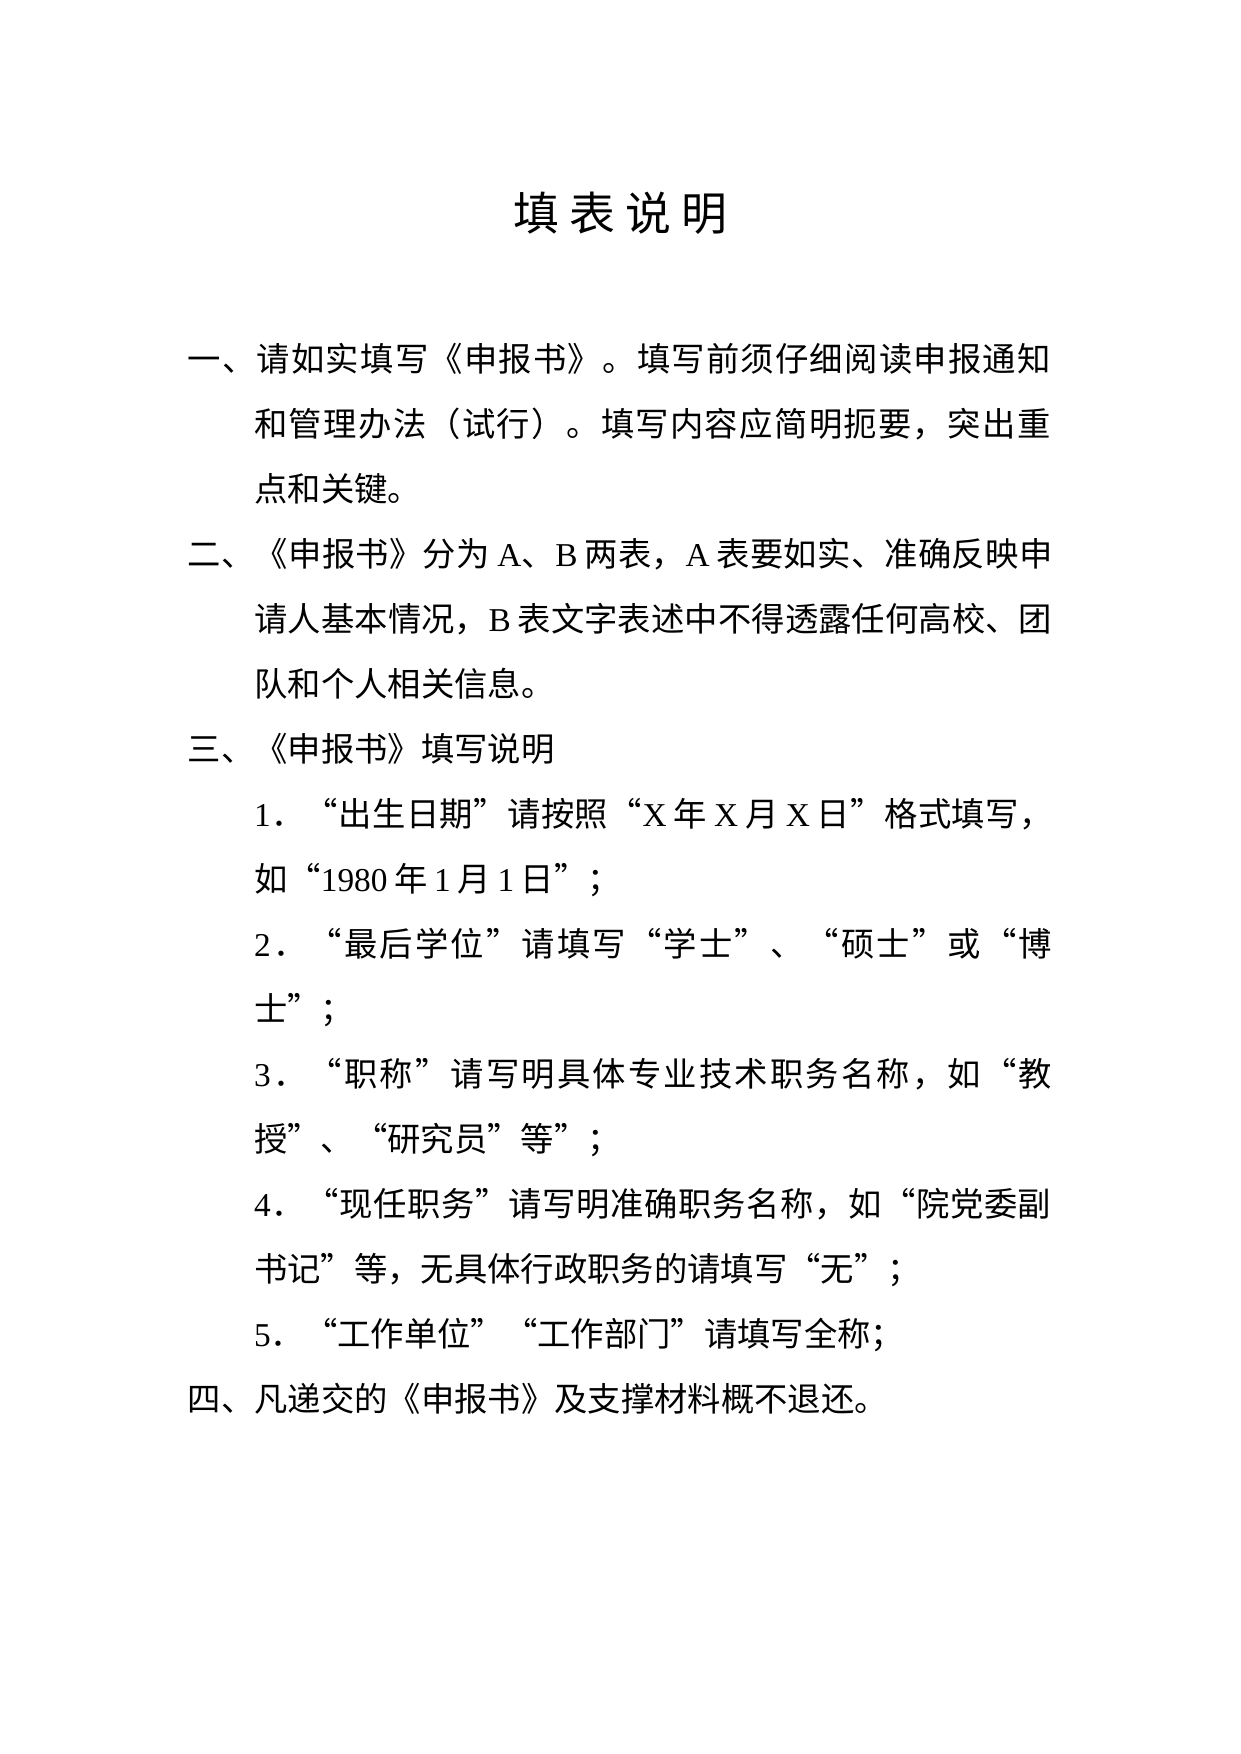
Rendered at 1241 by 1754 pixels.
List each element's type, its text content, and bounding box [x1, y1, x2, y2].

text 填 表 说 明 [187, 162, 1053, 259]
text 三、《申报书》填写说明 [187, 714, 1053, 779]
text 一、请如实填写《申报书》。填写前须仔细阅读申报通知和管理办法（试行）。填写内容应简明扼要，突出重点和关键。 [187, 324, 1053, 519]
text 二、《申报书》分为A、B两表，A表要如实、准确反映申请人基本情况，B表文字表述中不得透露任何高校、团队和个人相关信息。 [187, 519, 1053, 714]
text 3．“职称”请写明具体专业技术职务名称，如“教授”、“研究员”等”； [254, 1039, 1053, 1169]
text 1．“出生日期”请按照“X年X月X日”格式填写，如“1980年1月1日”； [254, 779, 1053, 909]
text 2．“最后学位”请填写“学士”、“硕士”或“博士”； [254, 909, 1053, 1039]
text 四、凡递交的《申报书》及支撑材料概不退还。 [187, 1364, 1053, 1429]
text 4．“现任职务”请写明准确职务名称，如“院党委副书记”等，无具体行政职务的请填写“无”； [254, 1169, 1053, 1299]
text 5．“工作单位”“工作部门”请填写全称； [254, 1299, 1053, 1364]
